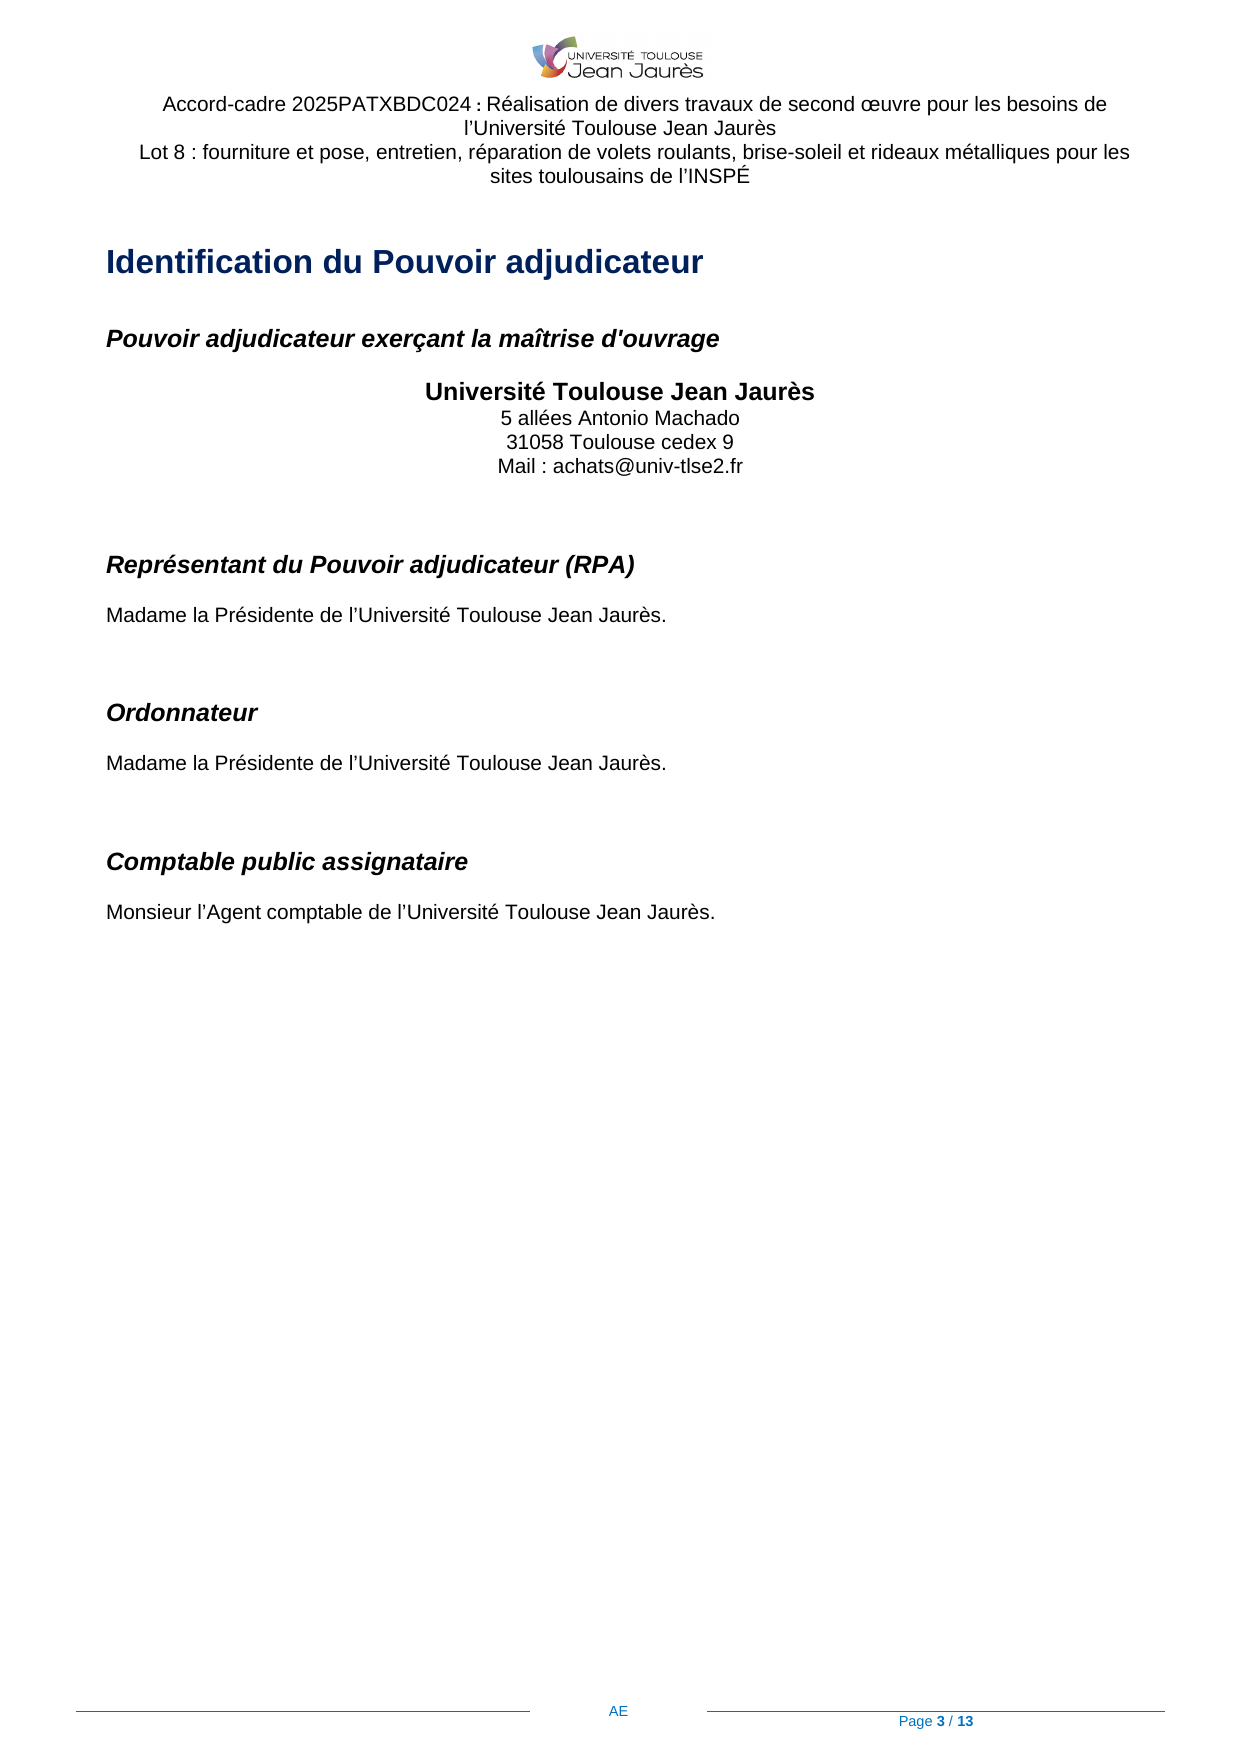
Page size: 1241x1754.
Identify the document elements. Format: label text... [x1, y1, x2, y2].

text Comptable public assignataire [106, 847, 1134, 876]
text Pouvoir adjudicateur exerçant la maîtrise d'ouvrage [106, 324, 1134, 353]
text Université Toulouse Jean Jaurès [106, 377, 1134, 406]
text Mail : achats@univ-tlse2.fr [106, 454, 1134, 478]
text Madame la Présidente de l’Université Toulouse Jean Jaurès. [106, 602, 1134, 626]
text Monsieur l’Agent comptable de l’Université Toulouse Jean Jaurès. [106, 899, 1134, 923]
title Identification du Pouvoir adjudicateur [106, 242, 1134, 281]
text Ordonnateur [106, 698, 1134, 727]
picture [528, 29, 712, 92]
text Représentant du Pouvoir adjudicateur (RPA) [106, 550, 1134, 578]
text 31058 Toulouse cedex 9 [106, 430, 1134, 454]
text Madame la Présidente de l’Université Toulouse Jean Jaurès. [106, 751, 1134, 775]
text 5 allées Antonio Machado [106, 406, 1134, 430]
